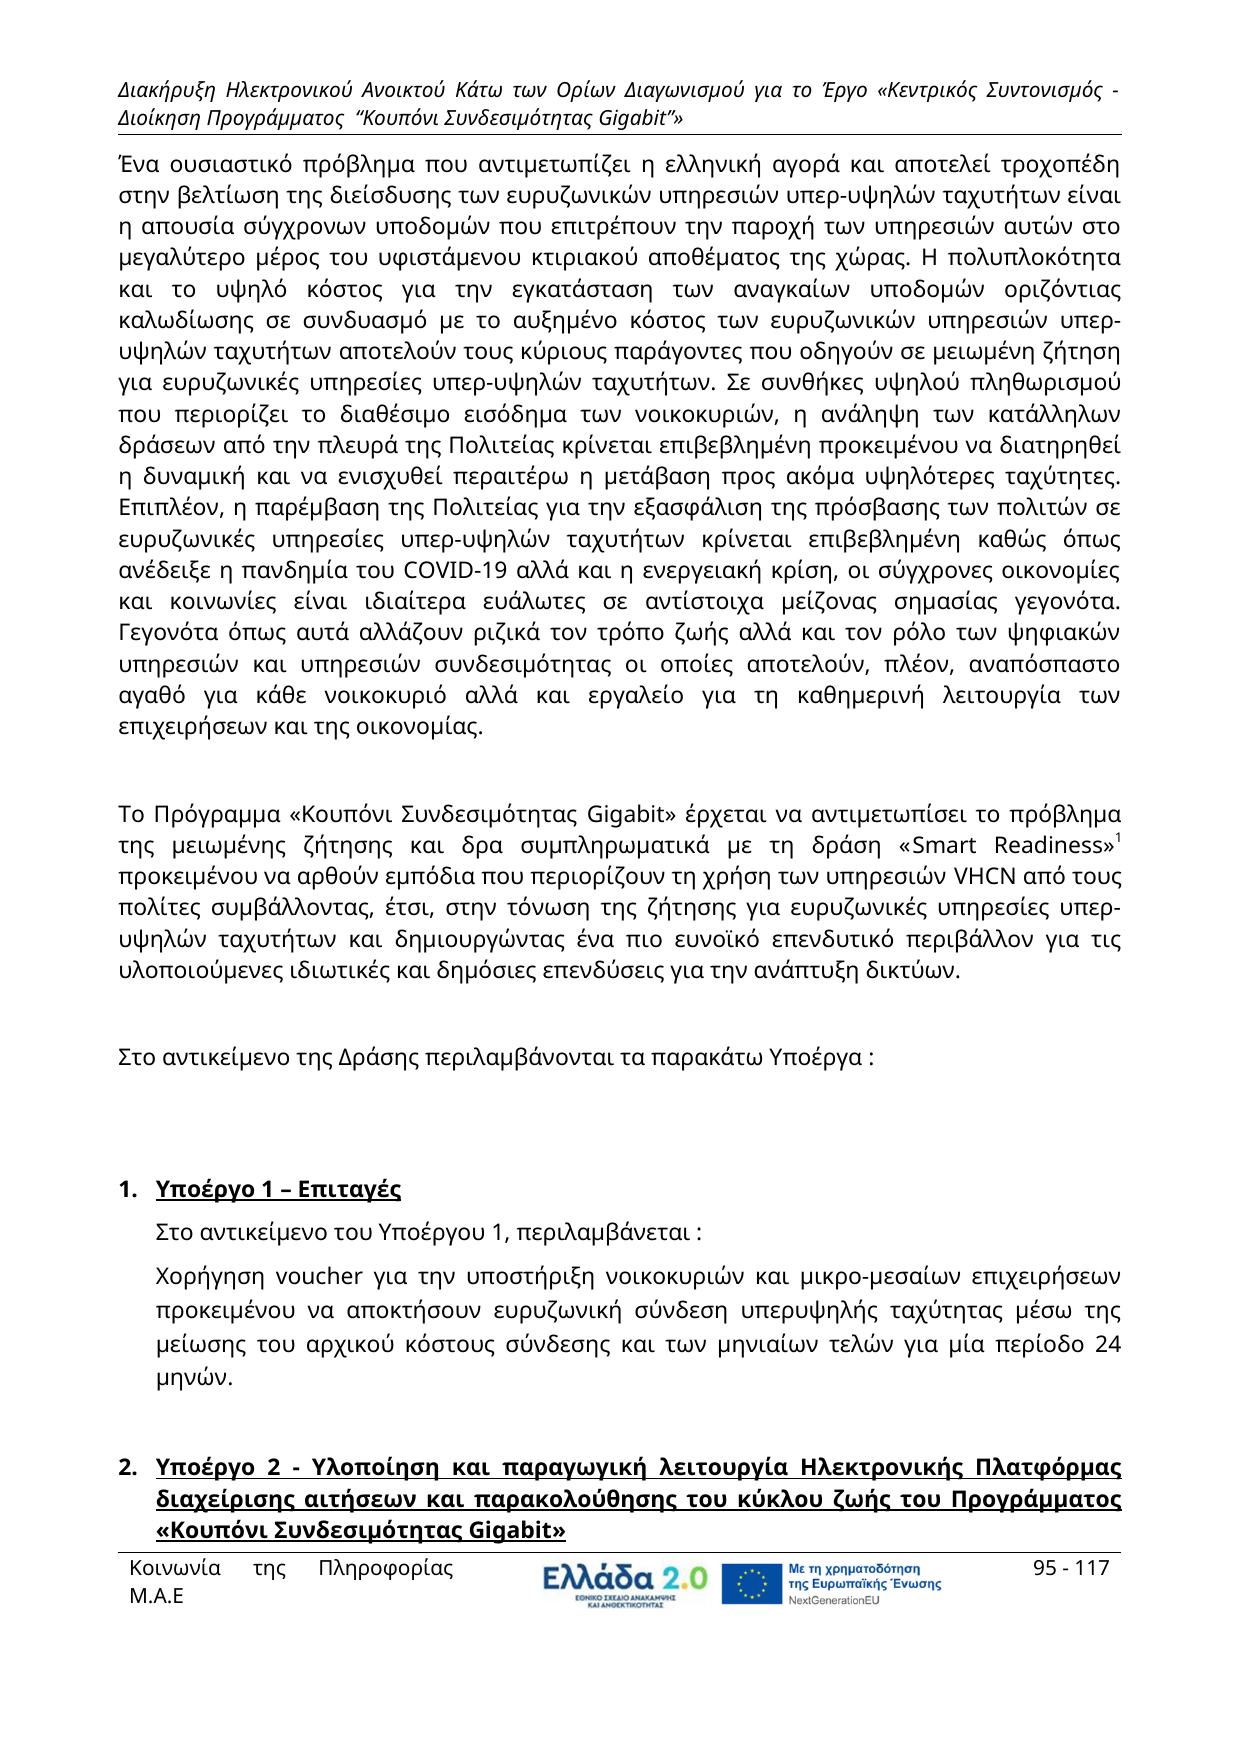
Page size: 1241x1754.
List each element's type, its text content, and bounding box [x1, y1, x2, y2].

text Στο αντικείμενο της Δράσης περιλαμβάνονται τα παρακάτω Υποέργα : [118, 1041, 1122, 1072]
text Το Πρόγραμμα «Κουπόνι Συνδεσιμότητας Gigabit» έρχεται να αντιμετωπίσει το πρόβλημα της μειωμένης ζήτησης και δρα συμπληρωματικά με τη δράση «Smart Readiness»1 προκειμένου να αρθούν εμπόδια που περιορίζουν τη χρήση των υπηρεσιών VHCN από τους πολίτες συμβάλλοντας, έτσι, στην τόνωση της ζήτησης για ευρυζωνικές υπηρεσίες υπερ-υψηλών ταχυτήτων και δημιουργώντας ένα πιο ευνοϊκό επενδυτικό περιβάλλον για τις υλοποιούμενες ιδιωτικές και δημόσιες επενδύσεις για την ανάπτυξη δικτύων. [118, 797, 1122, 985]
list Υποέργο 1 – Επιταγές [118, 1172, 1122, 1204]
list Υποέργο 2 - Υλοποίηση και παραγωγική λειτουργία Ηλεκτρονικής Πλατφόρμας διαχείρισης αιτήσεων και παρακολούθησης του κύκλου ζωής του Προγράμματος «Κουπόνι Συνδεσιμότητας Gigabit» [118, 1451, 1122, 1545]
text Χορήγηση voucher για την υποστήριξη νοικοκυριών και μικρο-μεσαίων επιχειρήσεων προκειμένου να αποκτήσουν ευρυζωνική σύνδεση υπερυψηλής ταχύτητας μέσω της μείωσης του αρχικού κόστους σύνδεσης και των μηνιαίων τελών για μία περίοδο 24 μηνών. [156, 1260, 1122, 1392]
text Ένα ουσιαστικό πρόβλημα που αντιμετωπίζει η ελληνική αγορά και αποτελεί τροχοπέδη στην βελτίωση της διείσδυσης των ευρυζωνικών υπηρεσιών υπερ-υψηλών ταχυτήτων είναι η απουσία σύγχρονων υποδομών που επιτρέπουν την παροχή των υπηρεσιών αυτών στο μεγαλύτερο μέρος του υφιστάμενου κτιριακού αποθέματος της χώρας. Η πολυπλοκότητα και το υψηλό κόστος για την εγκατάσταση των αναγκαίων υποδομών οριζόντιας καλωδίωσης σε συνδυασμό με το αυξημένο κόστος των ευρυζωνικών υπηρεσιών υπερ-υψηλών ταχυτήτων αποτελούν τους κύριους παράγοντες που οδηγούν σε μειωμένη ζήτηση για ευρυζωνικές υπηρεσίες υπερ-υψηλών ταχυτήτων. Σε συνθήκες υψηλού πληθωρισμού που περιορίζει το διαθέσιμο εισόδημα των νοικοκυριών, η ανάληψη των κατάλληλων δράσεων από την πλευρά της Πολιτείας κρίνεται επιβεβλημένη προκειμένου να διατηρηθεί η δυναμική και να ενισχυθεί περαιτέρω η μετάβαση προς ακόμα υψηλότερες ταχύτητες. Επιπλέον, η παρέμβαση της Πολιτείας για την εξασφάλιση της πρόσβασης των πολιτών σε ευρυζωνικές υπηρεσίες υπερ-υψηλών ταχυτήτων κρίνεται επιβεβλημένη καθώς όπως ανέδειξε η πανδημία του COVID-19 αλλά και η ενεργειακή κρίση, οι σύγχρονες οικονομίες και κοινωνίες είναι ιδιαίτερα ευάλωτες σε αντίστοιχα μείζονας σημασίας γεγονότα. Γεγονότα όπως αυτά αλλάζουν ριζικά τον τρόπο ζωής αλλά και τον ρόλο των ψηφιακών υπηρεσιών και υπηρεσιών συνδεσιμότητας οι οποίες αποτελούν, πλέον, αναπόσπαστο αγαθό για κάθε νοικοκυριό αλλά και εργαλείο για τη καθημερινή λειτουργία των επιχειρήσεων και της οικονομίας. [118, 147, 1122, 741]
picture [541, 1557, 948, 1609]
text Στο αντικείμενο του Υποέργου 1, περιλαμβάνεται : [156, 1216, 1122, 1247]
